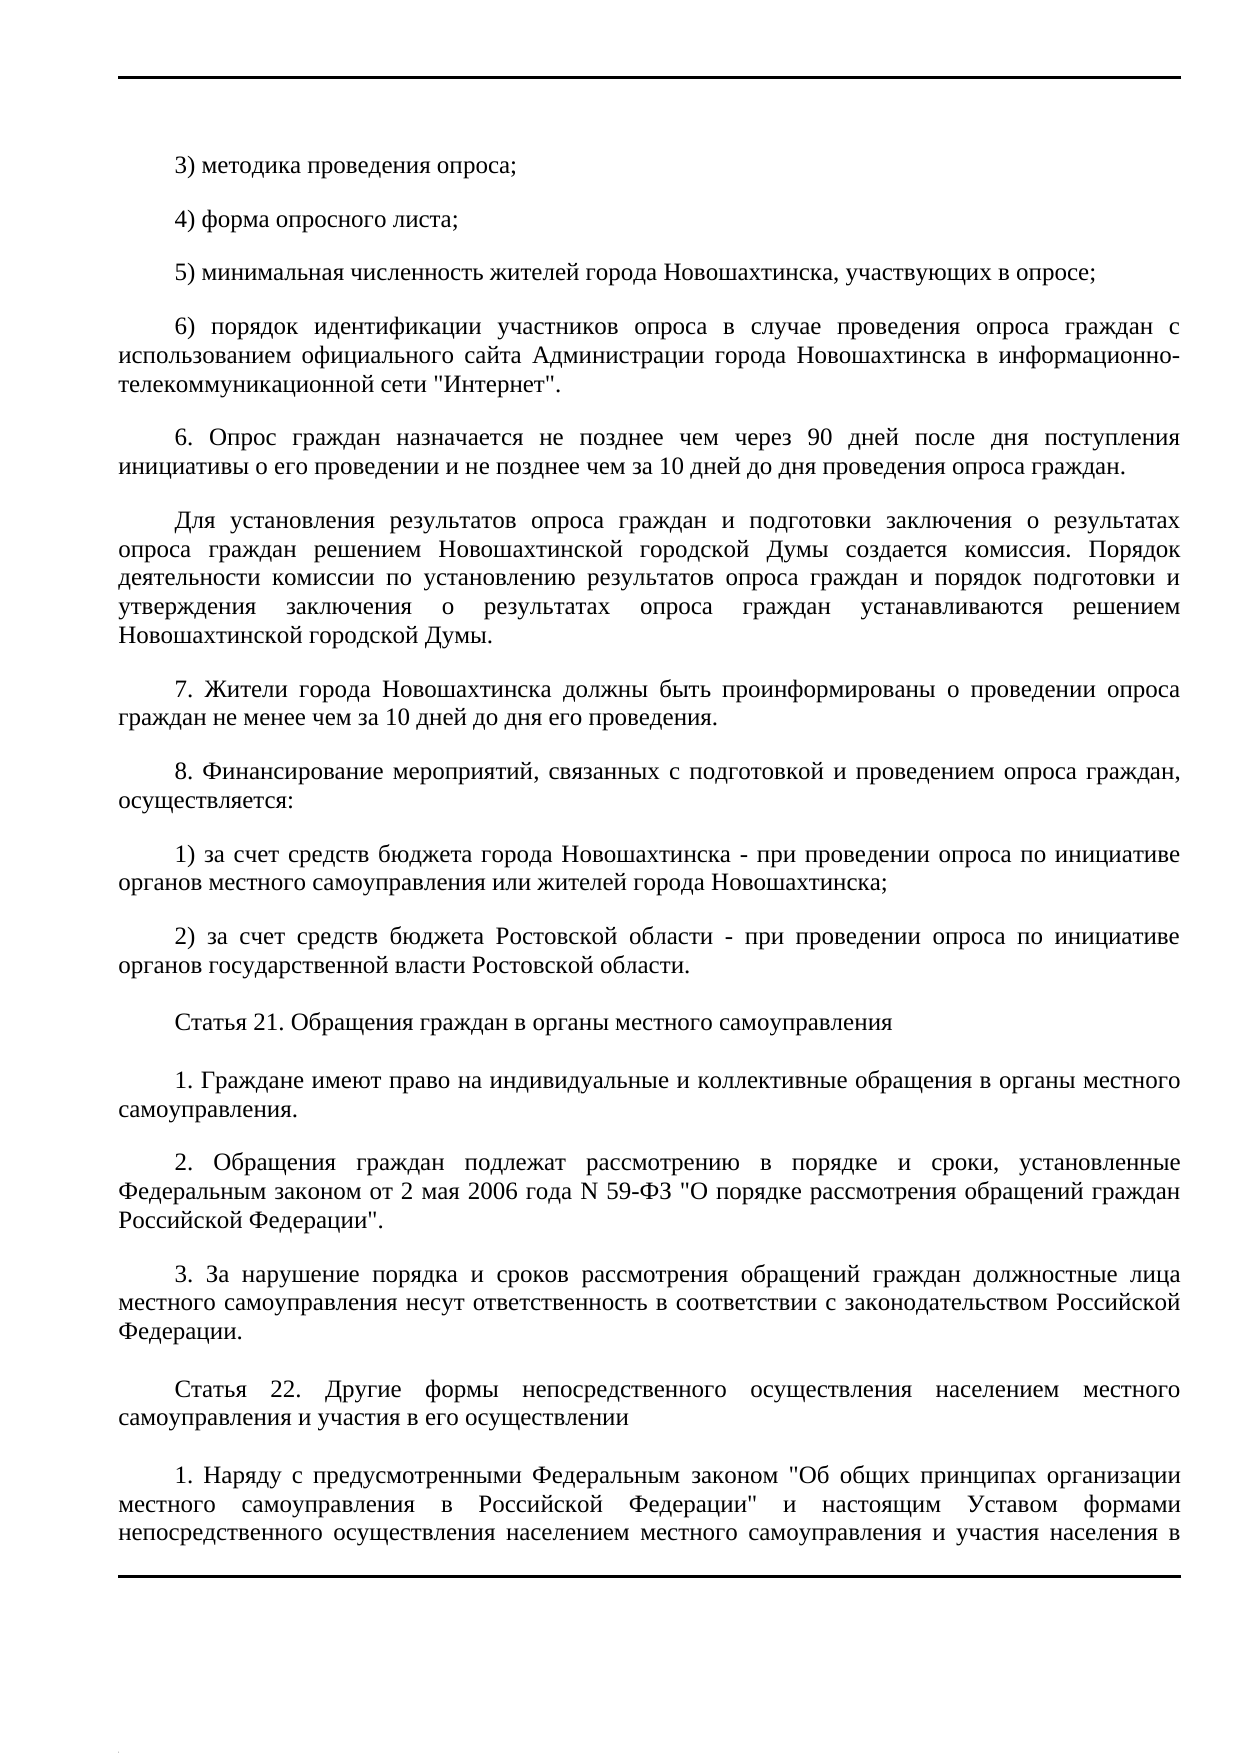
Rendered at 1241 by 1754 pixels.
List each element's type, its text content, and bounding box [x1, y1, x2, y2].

text 6) порядок идентификации участников опроса в случае проведения опроса граждан с использованием официального сайта Администрации города Новошахтинска в информационно-телекоммуникационной сети "Интернет". [118, 311, 1181, 397]
text 4) форма опросного листа; [118, 204, 1181, 232]
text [118, 1460, 1181, 1546]
title Статья 21. Обращения граждан в органы местного самоуправления [118, 1007, 1181, 1036]
text 8. Финансирование мероприятий, связанных с подготовкой и проведением опроса граждан, осуществляется: [118, 756, 1181, 814]
title Статья 22. Другие формы непосредственного осуществления населением местного самоуправления и участия в его осуществлении [118, 1374, 1181, 1431]
text 3) методика проведения опроса; [118, 150, 1181, 179]
text 2) за счет средств бюджета Ростовской области - при проведении опроса по инициативе органов государственной власти Ростовской области. [118, 921, 1181, 979]
text Для установления результатов опроса граждан и подготовки заключения о результатах опроса граждан решением Новошахтинской городской Думы создается комиссия. Порядок деятельности комиссии по установлению результатов опроса граждан и порядок подготовки и утверждения заключения о результатах опроса граждан устанавливаются решением Новошахтинской городской Думы. [118, 505, 1181, 649]
text 7. Жители города Новошахтинска должны быть проинформированы о проведении опроса граждан не менее чем за 10 дней до дня его проведения. [118, 674, 1181, 731]
text 6. Опрос граждан назначается не позднее чем через 90 дней после дня поступления инициативы о его проведении и не позднее чем за 10 дней до дня проведения опроса граждан. [118, 422, 1181, 480]
text 1. Граждане имеют право на индивидуальные и коллективные обращения в органы местного самоуправления. [118, 1065, 1181, 1122]
text 1) за счет средств бюджета города Новошахтинска - при проведении опроса по инициативе органов местного самоуправления или жителей города Новошахтинска; [118, 839, 1181, 896]
text 5) минимальная численность жителей города Новошахтинска, участвующих в опросе; [118, 257, 1181, 286]
text 2. Обращения граждан подлежат рассмотрению в порядке и сроки, установленные Федеральным законом от 2 мая 2006 года N 59-ФЗ "О порядке рассмотрения обращений граждан Российской Федерации". [118, 1147, 1181, 1234]
text 3. За нарушение порядка и сроков рассмотрения обращений граждан должностные лица местного самоуправления несут ответственность в соответствии с законодательством Российской Федерации. [118, 1259, 1181, 1345]
